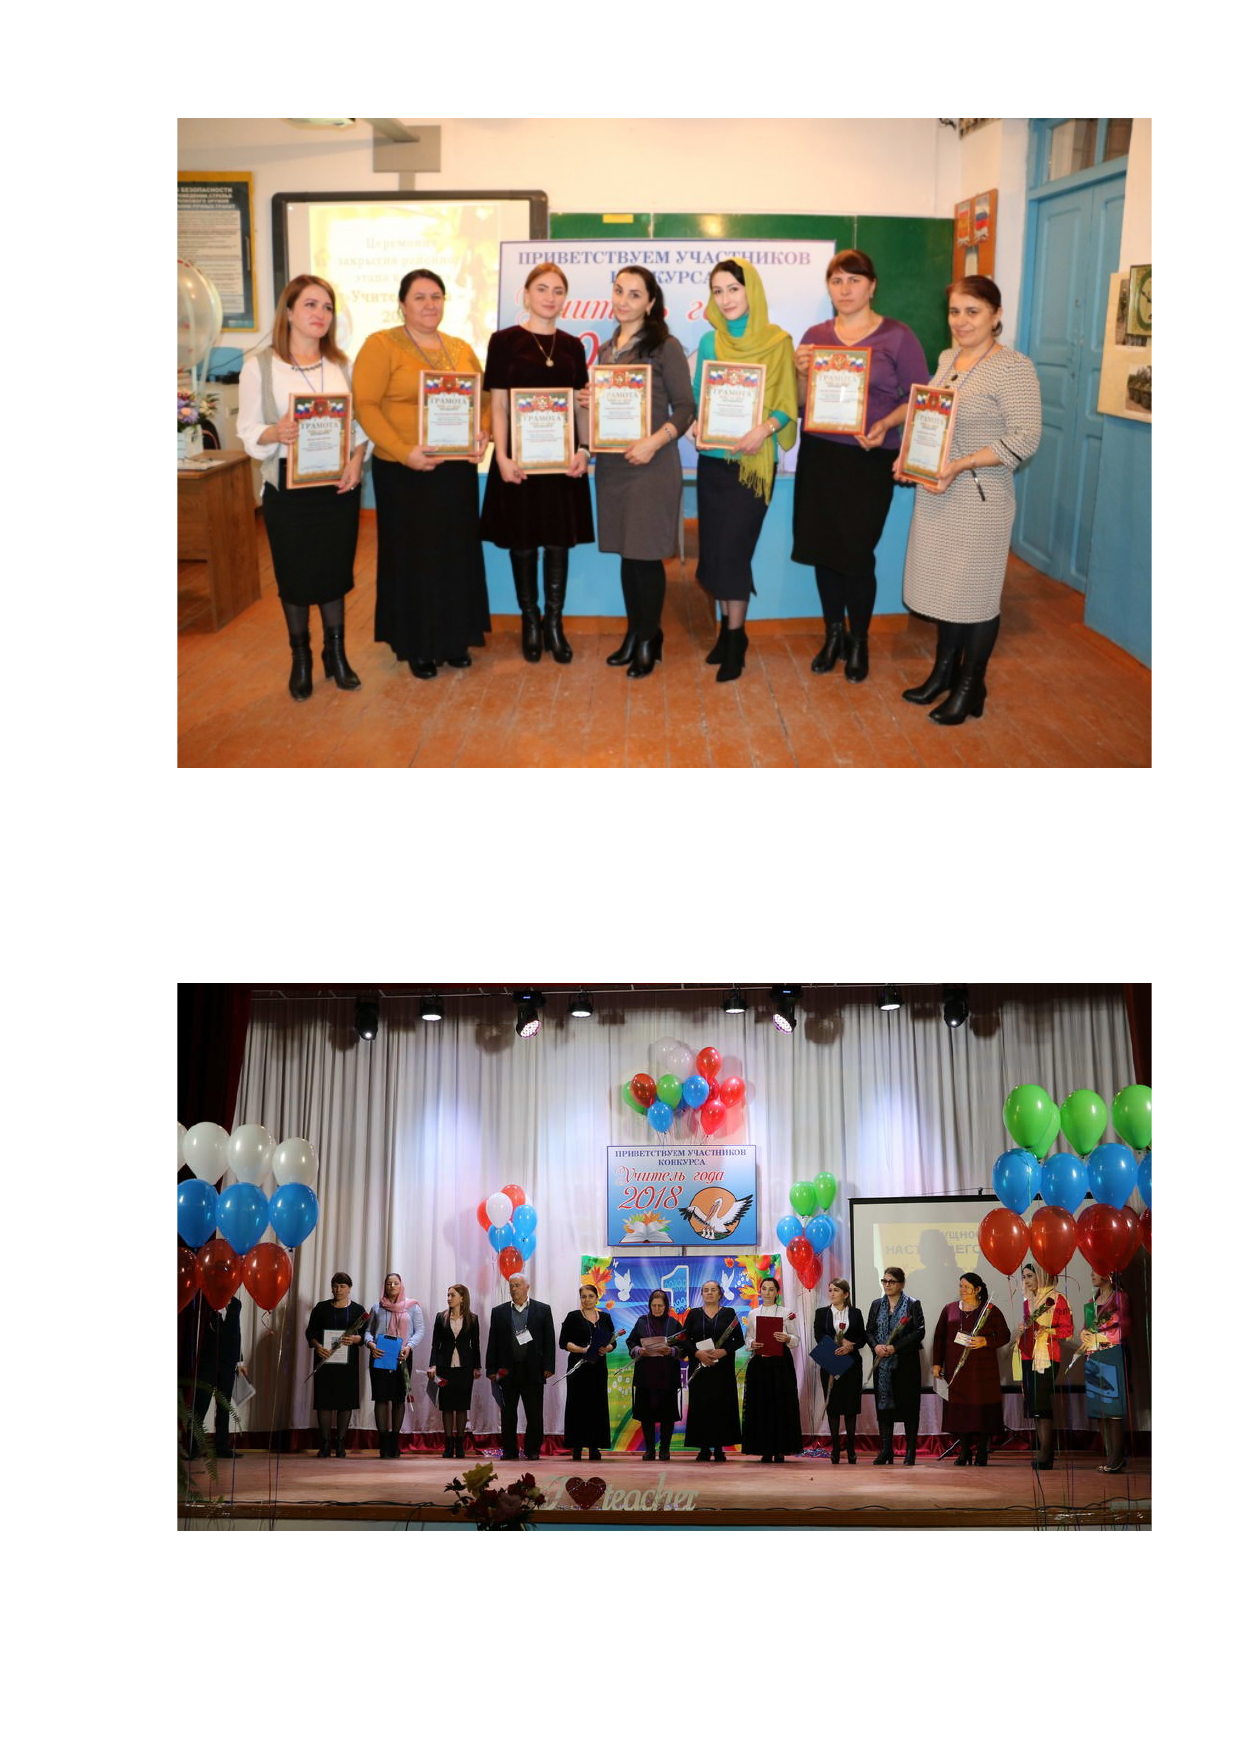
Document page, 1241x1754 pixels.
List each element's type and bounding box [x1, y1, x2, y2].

picture [177, 118, 1152, 768]
picture [177, 983, 1152, 1531]
